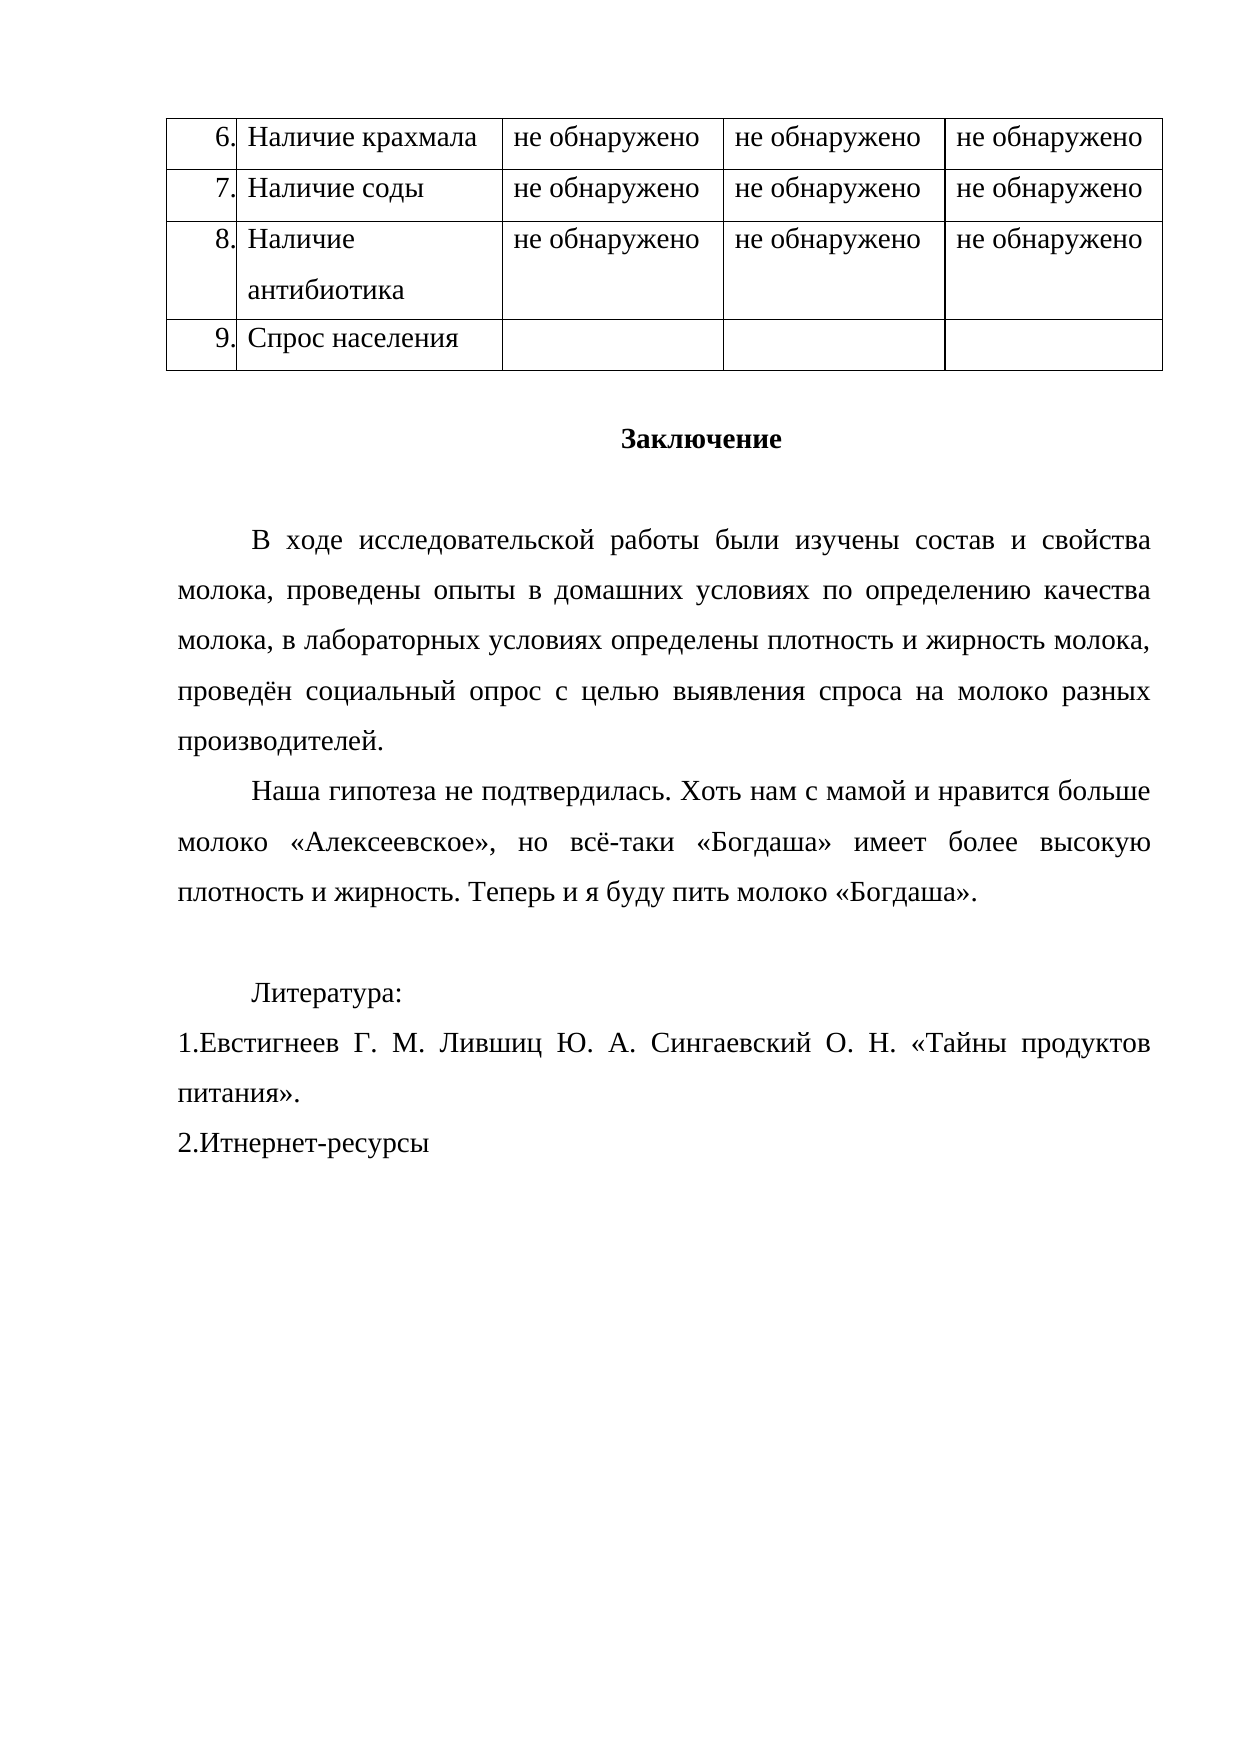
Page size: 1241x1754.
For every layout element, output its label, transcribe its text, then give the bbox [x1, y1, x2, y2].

table_cell [724, 320, 944, 370]
table_cell Наличие крахмала [237, 119, 502, 169]
table_cell [167, 119, 236, 169]
table_cell не обнаружено [946, 170, 1162, 221]
table_cell не обнаружено [946, 222, 1162, 319]
table_cell не обнаружено [503, 119, 723, 169]
list В ходе исследовательской работы были изучены состав и свойства молока, проведены опыты в домашних условиях по определению качества молока, в лабораторных условиях определены плотность и жирность молока, проведён социальный опрос с целью выявления спроса на молоко разных производителей. [177, 522, 1152, 757]
list Заключение [177, 421, 1152, 455]
table_cell [946, 320, 1162, 370]
table_cell Спрос населения [237, 320, 502, 370]
table_cell Наличие соды [237, 170, 502, 221]
table_cell не обнаружено [724, 170, 944, 221]
table_cell [167, 320, 236, 370]
table_cell [167, 170, 236, 221]
table_cell Наличие антибиотика [237, 222, 502, 319]
list Наша гипотеза не подтвердилась. Хоть нам с мамой и нравится больше молоко «Алексеевское», но всё-таки «Богдаша» имеет более высокую плотность и жирность. Теперь и я буду пить молоко «Богдаша». [177, 773, 1152, 908]
table_cell не обнаружено [724, 222, 944, 319]
table_cell [167, 222, 236, 319]
table_cell не обнаружено [503, 222, 723, 319]
table_cell [503, 320, 723, 370]
table_cell не обнаружено [946, 119, 1162, 169]
list Литература: [177, 975, 1152, 1008]
text 1.Евстигнеев Г. М. Лившиц Ю. А. Сингаевский О. Н. «Тайны продуктов питания». [177, 1025, 1152, 1109]
table_cell не обнаружено [724, 119, 944, 169]
table_cell не обнаружено [503, 170, 723, 221]
text 2.Итнернет-ресурсы [177, 1126, 1152, 1159]
